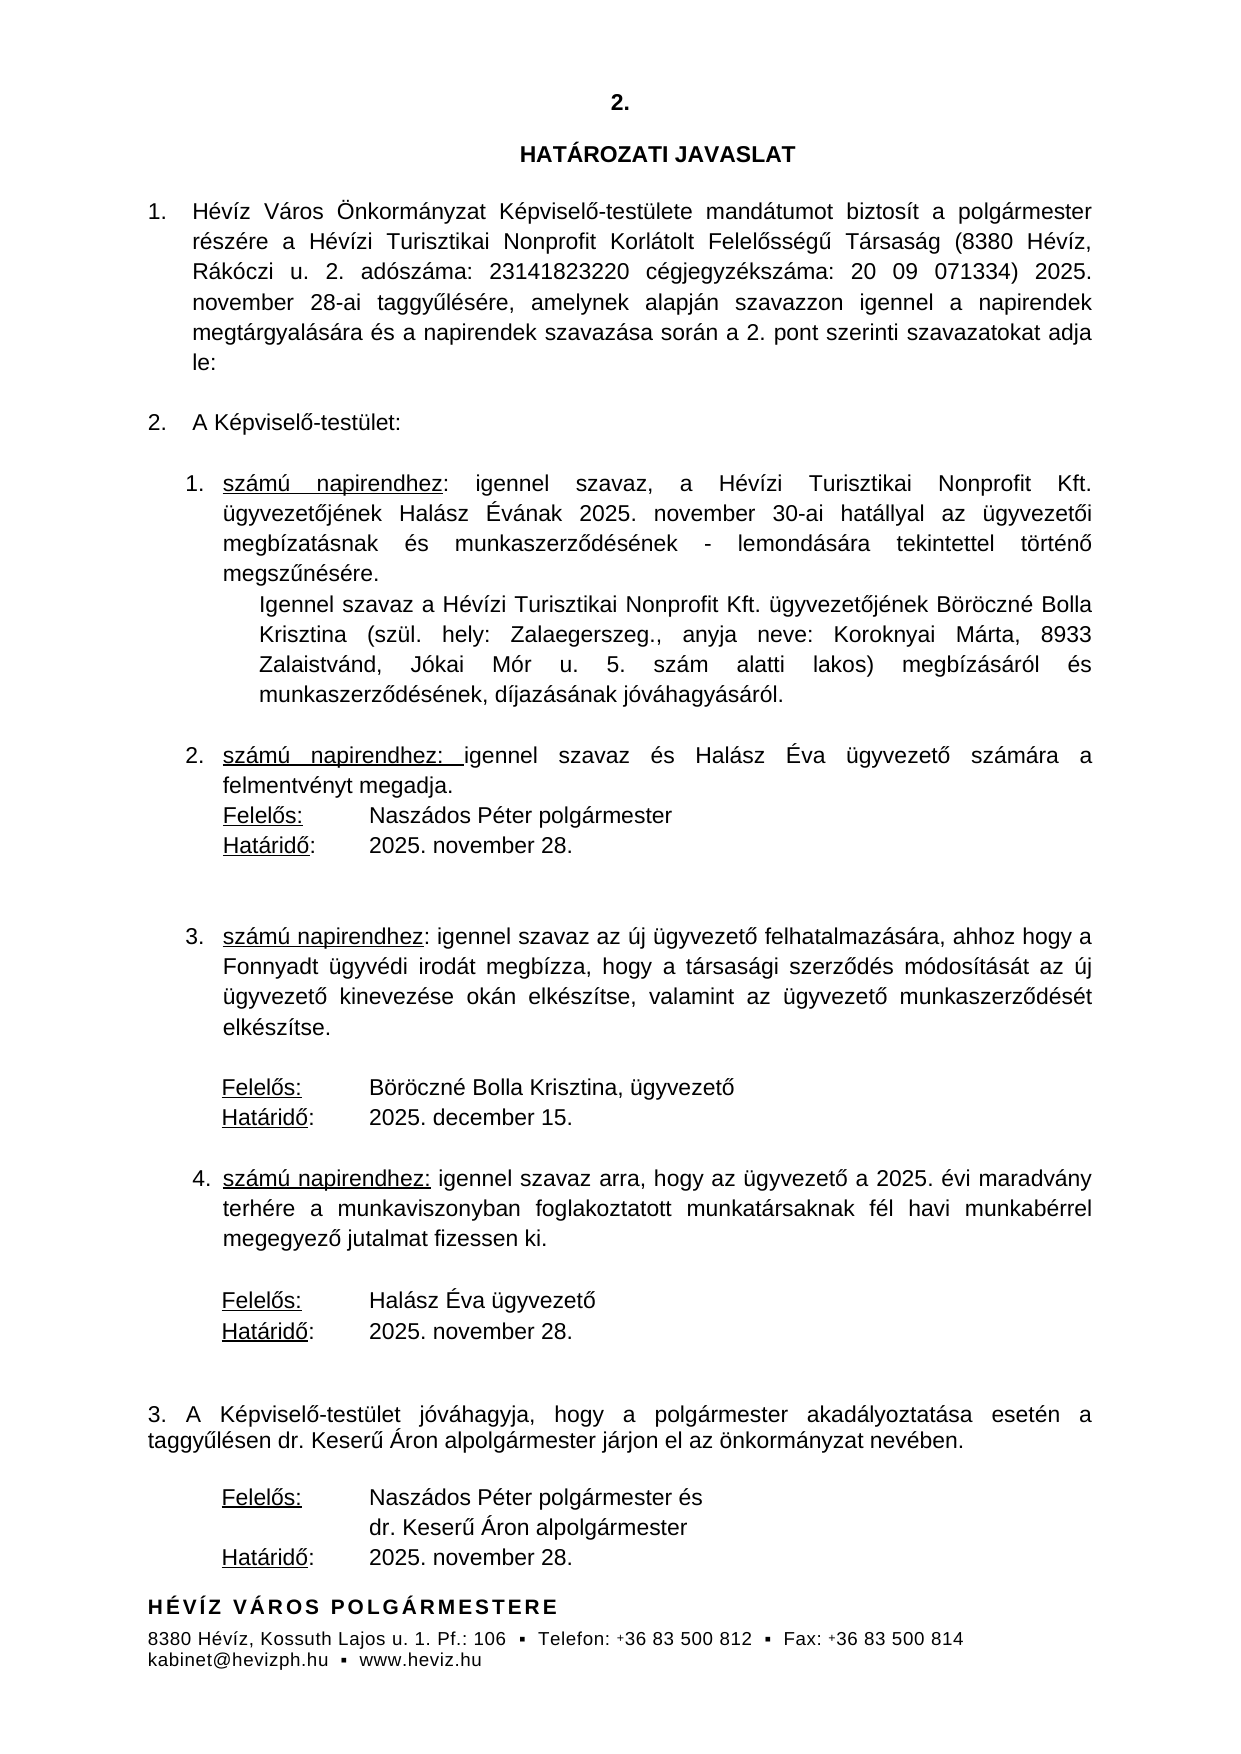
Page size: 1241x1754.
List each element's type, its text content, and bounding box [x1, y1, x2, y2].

list Hévíz Város Önkormányzat Képviselő-testülete mandátumot biztosít a polgármester részére a Hévízi Turisztikai Nonprofit Korlátolt Felelősségű Társaság (8380 Hévíz, Rákóczi u. 2. adószáma: 23141823220 cégjegyzékszáma: 20 09 071334) 2025. november 28-ai taggyűlésére, amelynek alapján szavazzon igennel a napirendek megtárgyalására és a napirendek szavazása során a 2. pont szerinti szavazatokat adja le: [148, 198, 1093, 375]
text Felelős: Böröczné Bolla Krisztina, ügyvezető [221, 1074, 1093, 1100]
text dr. Keserű Áron alpolgármester [221, 1514, 1093, 1540]
text Határidő: 2025. november 28. [221, 1318, 1093, 1344]
list számú napirendhez: igennel szavaz, a Hévízi Turisztikai Nonprofit Kft. ügyvezetőjének Halász Évának 2025. november 30-ai hatállyal az ügyvezetői megbízatásnak és munkaszerződésének - lemondására tekintettel történő megszűnésére. [185, 470, 1093, 587]
text 3. A Képviselő-testület jóváhagyja, hogy a polgármester akadályoztatása esetén a taggyűlésen dr. Keserű Áron alpolgármester járjon el az önkormányzat nevében. [148, 1401, 1093, 1453]
text Felelős: Naszádos Péter polgármester és [221, 1483, 1093, 1510]
list Határidő: 2025. november 28. [223, 832, 1093, 859]
text Felelős: Halász Éva ügyvezető [221, 1287, 1093, 1314]
text Határidő: 2025. december 15. [221, 1104, 1093, 1131]
list HATÁROZATI JAVASLAT [223, 141, 1093, 168]
list Felelős: Naszádos Péter polgármester [223, 802, 1093, 828]
text 2. [148, 89, 1093, 115]
list számú napirendhez: igennel szavaz arra, hogy az ügyvezető a 2025. évi maradvány terhére a munkaviszonyban foglakoztatott munkatársaknak fél havi munkabérrel megegyező jutalmat fizessen ki. [192, 1164, 1093, 1251]
list számú napirendhez: igennel szavaz és Halász Éva ügyvezető számára a felmentvényt megadja. [185, 742, 1093, 798]
text Határidő: 2025. november 28. [221, 1544, 1093, 1570]
text 2. A Képviselő-testület: [148, 409, 1093, 436]
list Igennel szavaz a Hévízi Turisztikai Nonprofit Kft. ügyvezetőjének Böröczné Bolla Krisztina (szül. hely: Zalaegerszeg., anyja neve: Koroknyai Márta, 8933 Zalaistvánd, Jókai Mór u. 5. szám alatti lakos) megbízásáról és munkaszerződésének, díjazásának jóváhagyásáról. [259, 591, 1093, 708]
list számú napirendhez: igennel szavaz az új ügyvezető felhatalmazására, ahhoz hogy a Fonnyadt ügyvédi irodát megbízza, hogy a társasági szerződés módosítását az új ügyvezető kinevezése okán elkészítse, valamint az ügyvezető munkaszerződését elkészítse. [185, 923, 1093, 1040]
